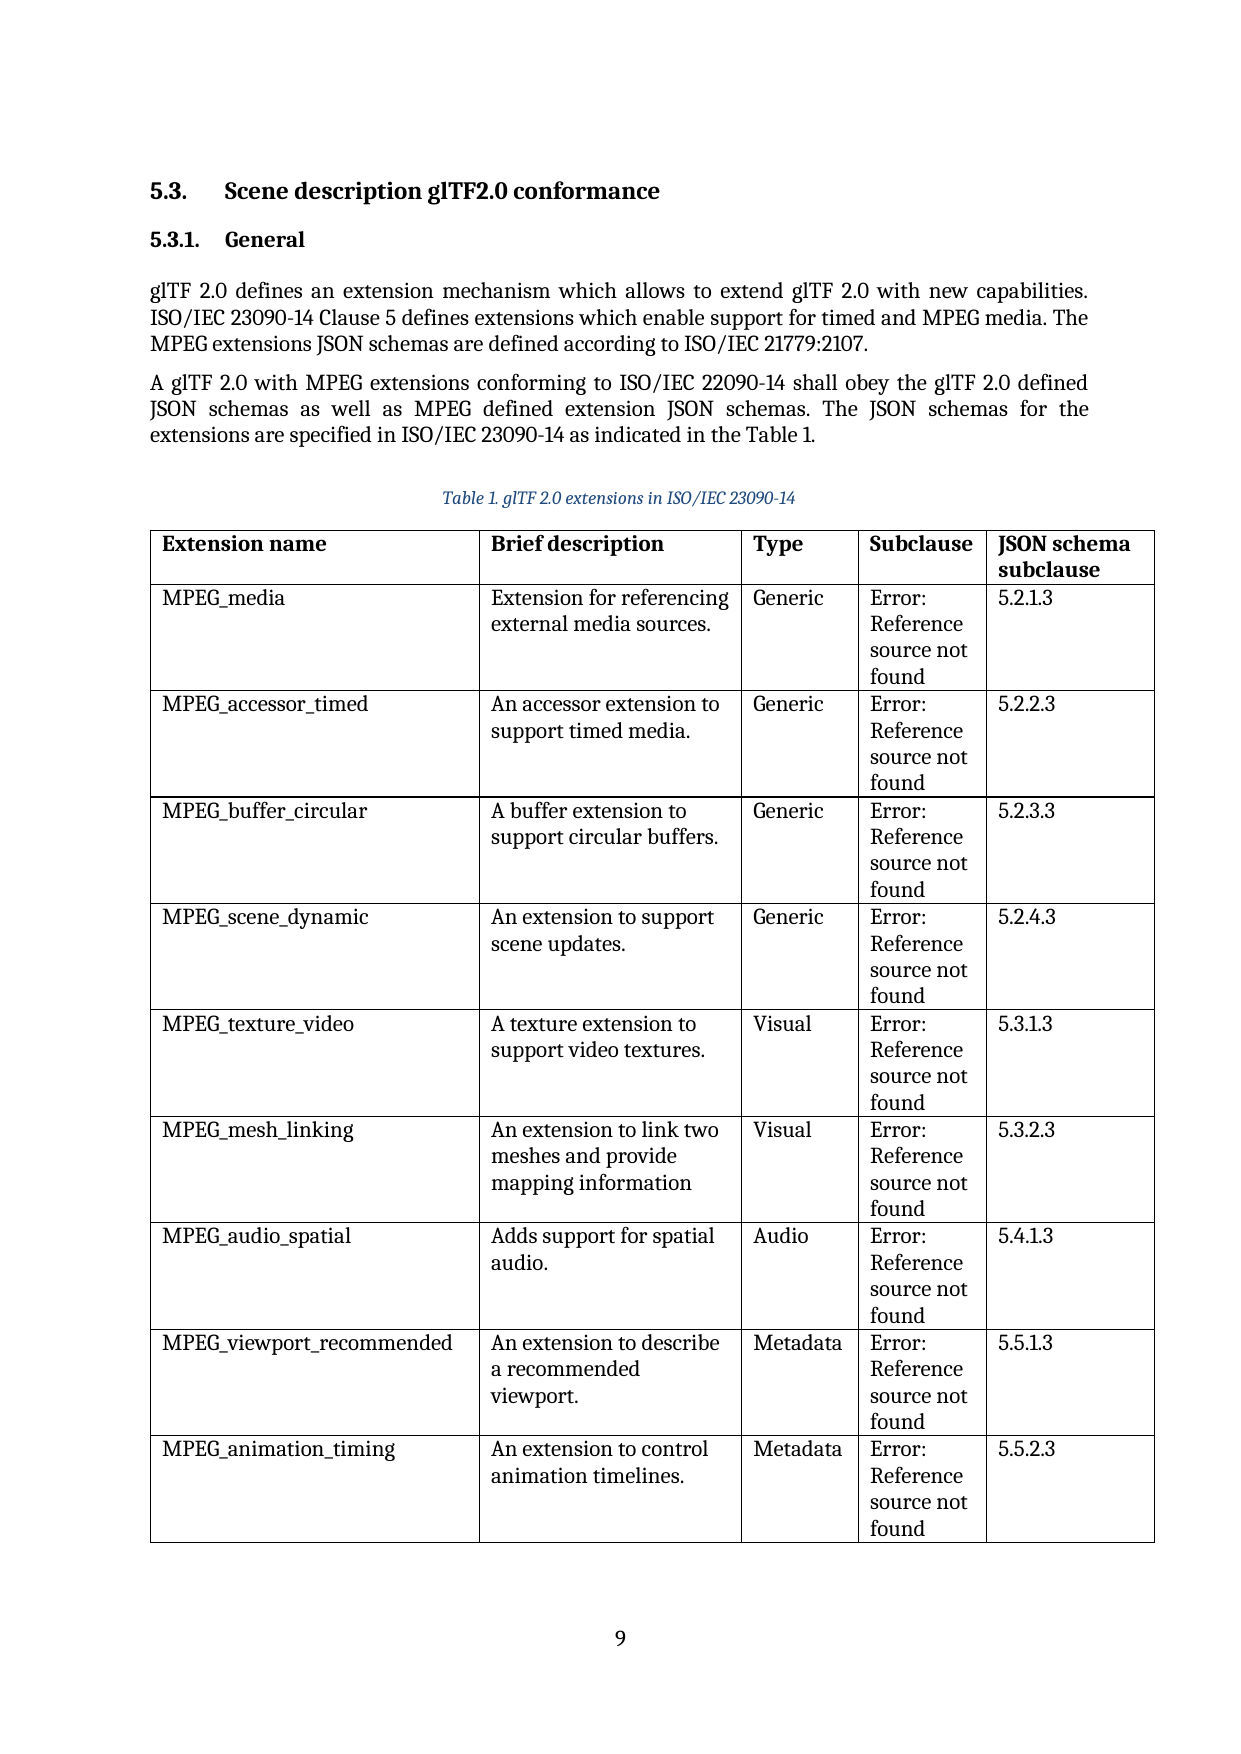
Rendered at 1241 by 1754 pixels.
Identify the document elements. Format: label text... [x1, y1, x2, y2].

table_cell Adds support for spatial audio. [480, 1223, 741, 1329]
table_cell 5.3.2.3 [987, 1117, 1154, 1222]
table_cell Visual [742, 1010, 858, 1116]
table_cell MPEG_viewport_recommended [151, 1330, 479, 1435]
table_cell 5.5.1.3 [987, 1330, 1154, 1435]
table_cell MPEG_scene_dynamic [151, 904, 479, 1009]
subtitle General [150, 227, 1090, 253]
table_cell 5.5.2.3 [987, 1436, 1154, 1542]
table_cell An extension to link two meshes and provide mapping information [480, 1117, 741, 1222]
table_cell MPEG_audio_spatial [151, 1223, 479, 1329]
table_header Extension name [151, 531, 479, 583]
table_cell Visual [742, 1117, 858, 1222]
table_cell Generic [742, 904, 858, 1009]
table_cell Generic [742, 798, 858, 903]
table_cell 5.3.1.3 [987, 1010, 1154, 1116]
text Table 1. glTF 2.0 extensions in ISO/IEC 23090-14 [150, 487, 1090, 509]
table_cell An extension to describe a recommended viewport. [480, 1330, 741, 1435]
table_header JSON schema subclause [987, 531, 1154, 583]
table_cell MPEG_media [151, 585, 479, 690]
table_cell Audio [742, 1223, 858, 1329]
subtitle Scene description glTF2.0 conformance [150, 177, 1090, 206]
table_header Brief description [480, 531, 741, 583]
text glTF 2.0 defines an extension mechanism which allows to extend glTF 2.0 with new capabilities. ISO/IEC 23090-14 Clause 5 defines extensions which enable support for timed and MPEG media. The MPEG extensions JSON schemas are defined according to ISO/IEC 21779:2107. [150, 278, 1090, 357]
table_cell Generic [742, 691, 858, 796]
table_cell 5.2.4.3 [987, 904, 1154, 1009]
table_cell An extension to support scene updates. [480, 904, 741, 1009]
table_cell Generic [742, 585, 858, 690]
table_cell 5.2.3.3 [987, 798, 1154, 903]
table_cell Extension for referencing external media sources. [480, 585, 741, 690]
table_cell 5.2.1.3 [987, 585, 1154, 690]
table_header Subclause [859, 531, 986, 583]
table_cell Metadata [742, 1436, 858, 1542]
table_cell 5.2.2.3 [987, 691, 1154, 796]
table_cell A buffer extension to support circular buffers. [480, 798, 741, 903]
table_header Type [742, 531, 858, 583]
table_cell MPEG_animation_timing [151, 1436, 479, 1542]
table_cell Metadata [742, 1330, 858, 1435]
table_cell An extension to control animation timelines. [480, 1436, 741, 1542]
text A glTF 2.0 with MPEG extensions conforming to ISO/IEC 22090-14 shall obey the glTF 2.0 defined JSON schemas as well as MPEG defined extension JSON schemas. The JSON schemas for the extensions are specified in ISO/IEC 23090-14 as indicated in the Table 1. [150, 369, 1090, 448]
table_cell MPEG_buffer_circular [151, 798, 479, 903]
table_cell 5.4.1.3 [987, 1223, 1154, 1329]
table_cell MPEG_accessor_timed [151, 691, 479, 796]
table_cell MPEG_mesh_linking [151, 1117, 479, 1222]
table_cell A texture extension to support video textures. [480, 1010, 741, 1116]
table_cell An accessor extension to support timed media. [480, 691, 741, 796]
table_cell MPEG_texture_video [151, 1010, 479, 1116]
